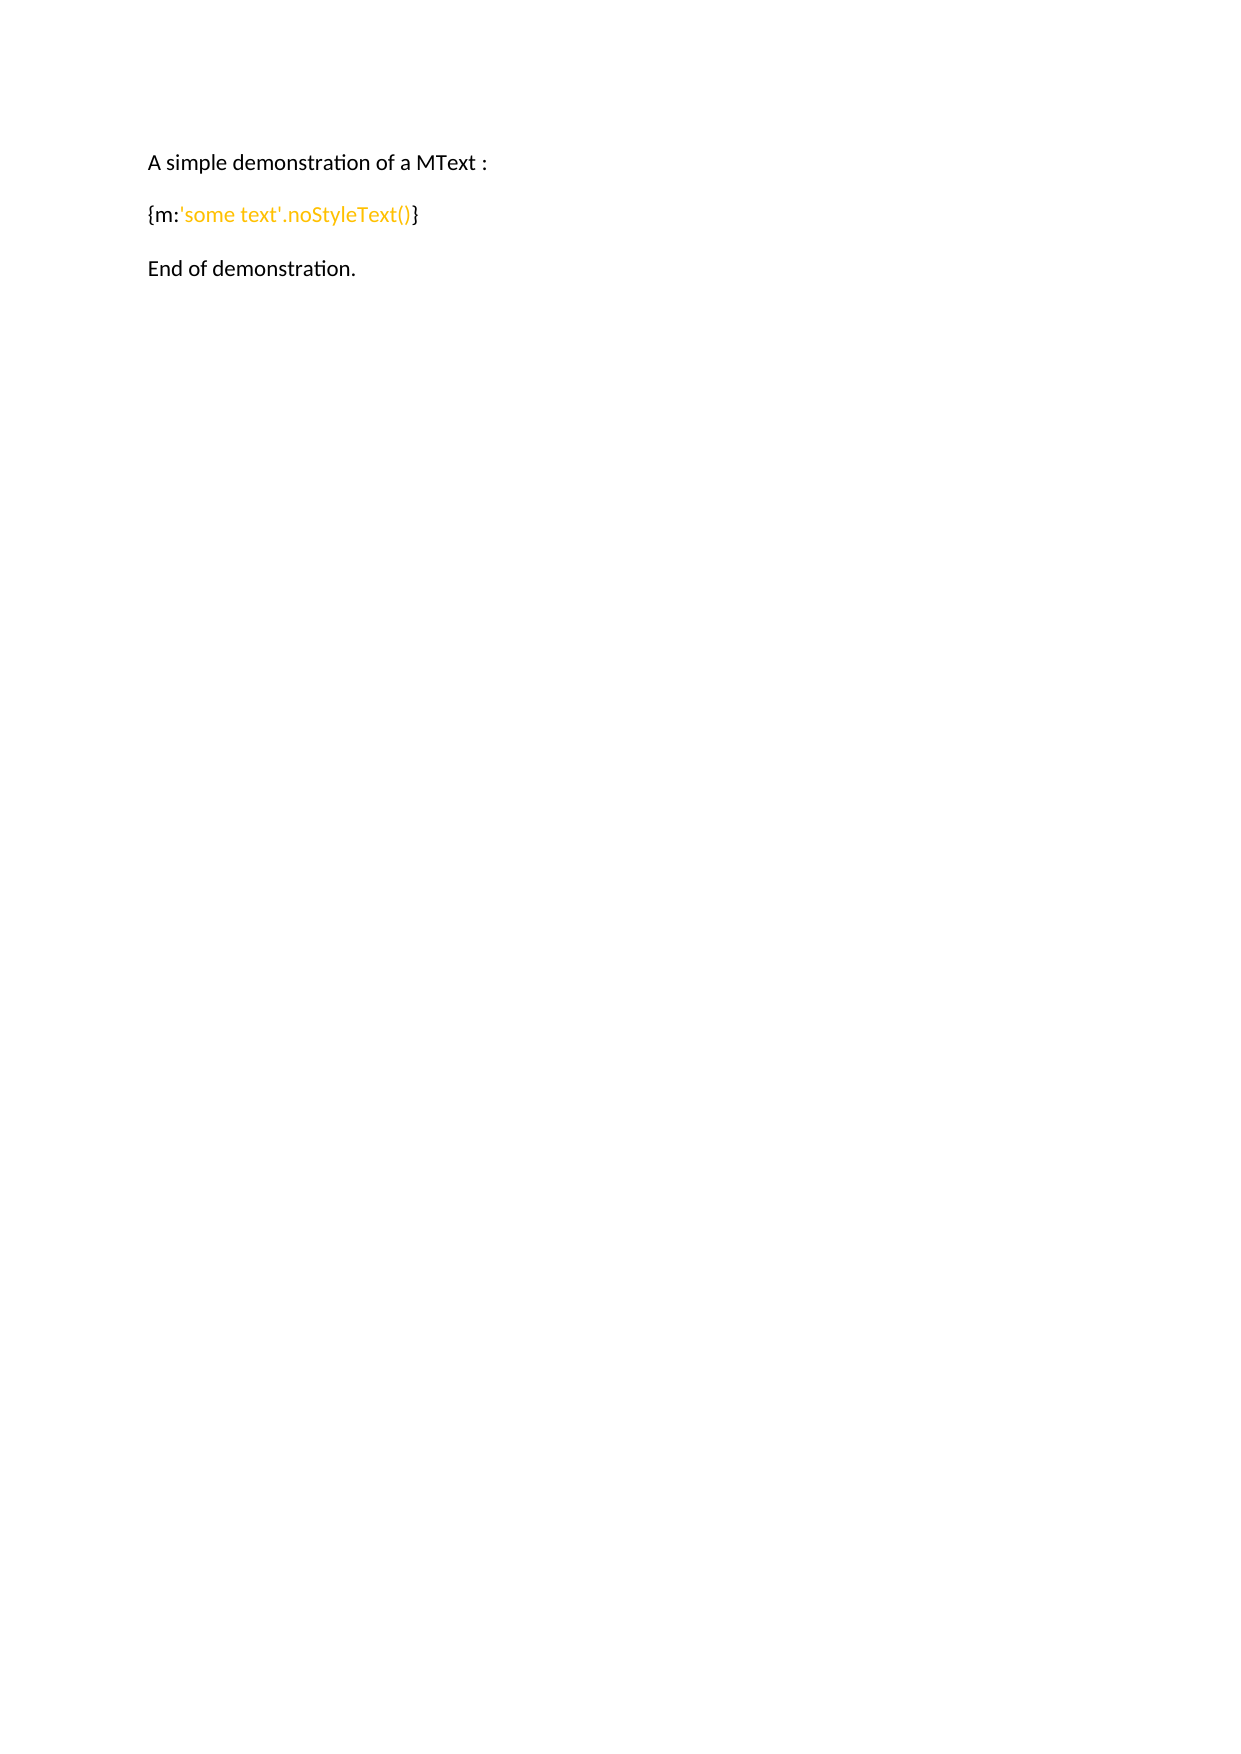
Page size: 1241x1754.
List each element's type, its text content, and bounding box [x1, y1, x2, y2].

text A simple demonstration of a MText : [148, 148, 1093, 176]
text End of demonstration. [148, 254, 1093, 282]
text {m:'some text'.noStyleText()} [148, 201, 1093, 229]
